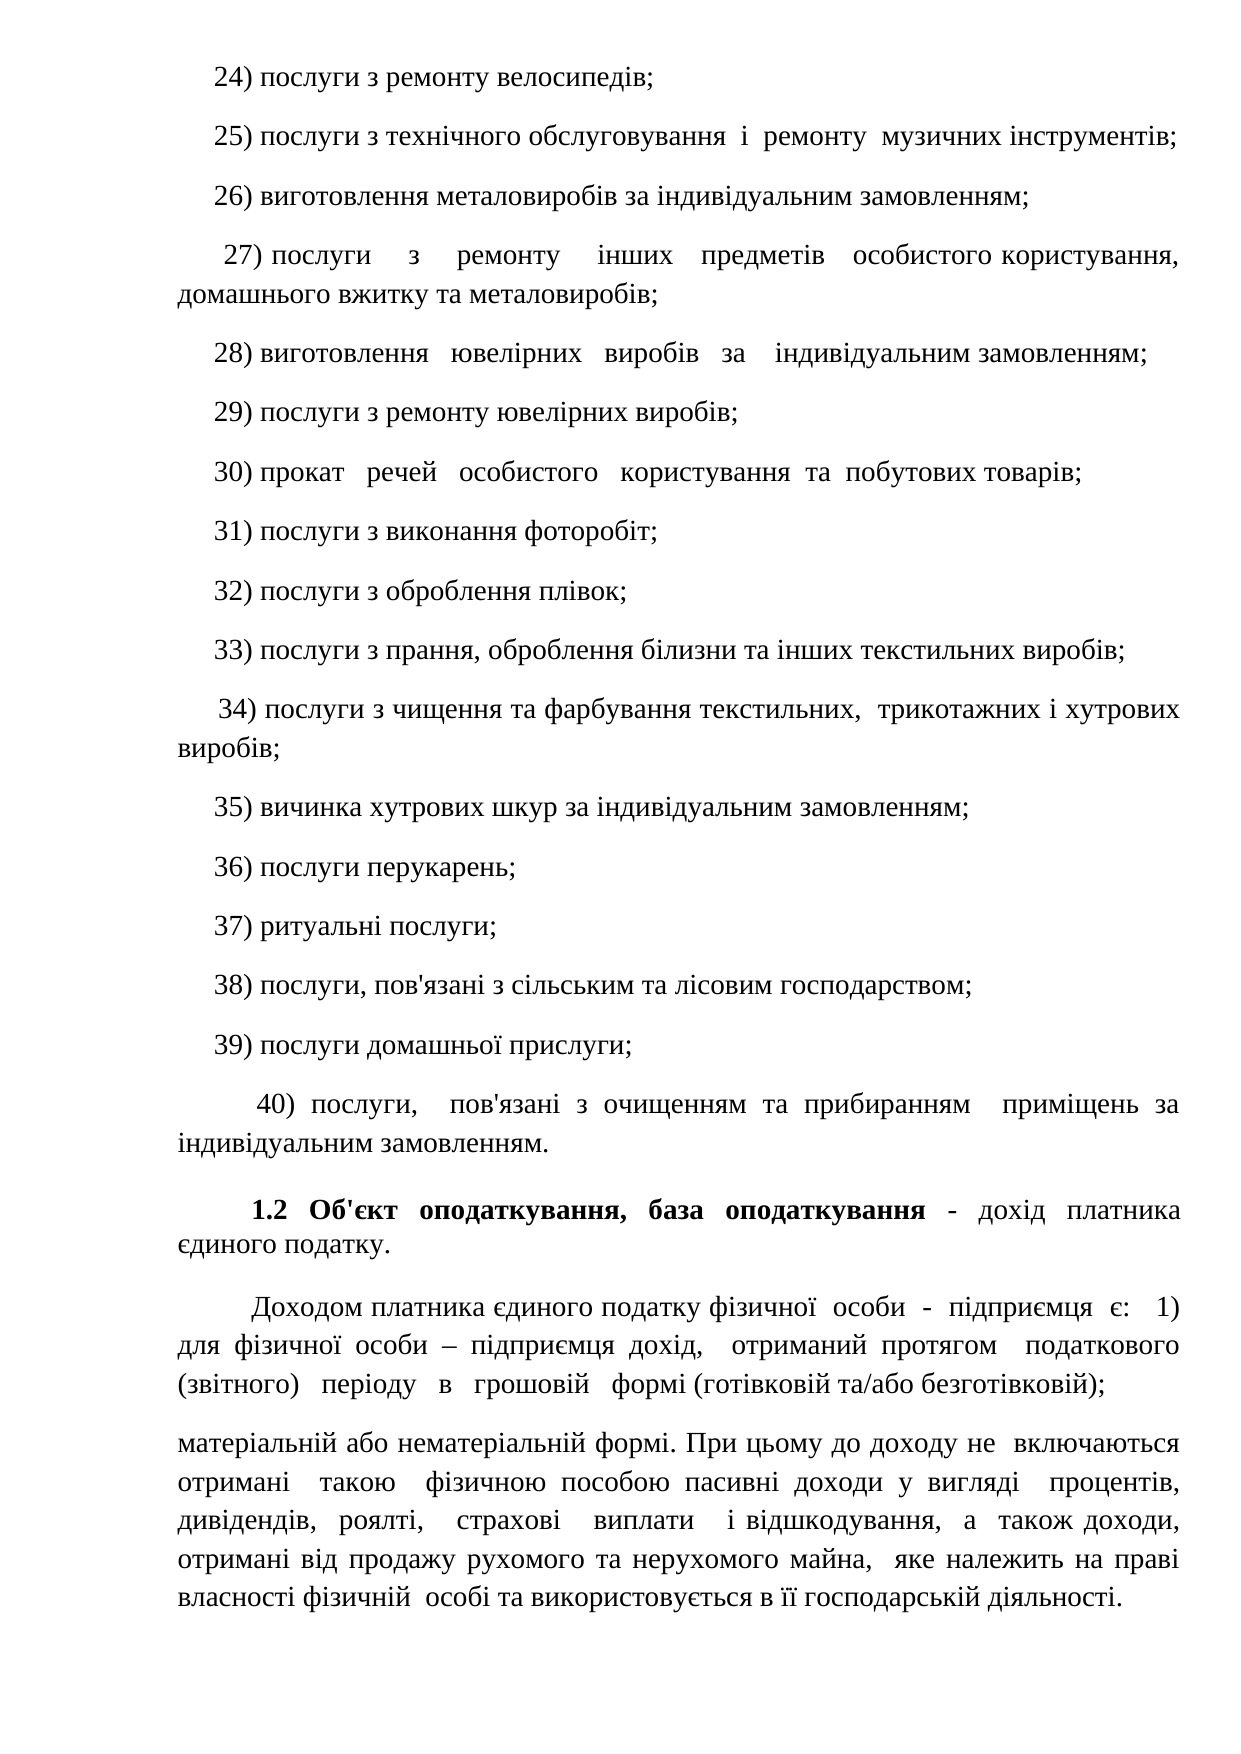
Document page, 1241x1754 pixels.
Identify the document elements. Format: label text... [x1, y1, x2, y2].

text 37) ритуальні послуги; [177, 908, 1181, 942]
text 38) послуги, пов'язані з сільським та лісовим господарством; [177, 967, 1181, 1001]
text 31) послуги з виконання фоторобіт; [177, 513, 1181, 547]
text 36) послуги перукарень; [177, 849, 1181, 882]
text 30) прокат речей особистого користування та побутових товарів; [177, 454, 1181, 487]
text матеріальній або нематеріальній формі. При цьому до доходу не включаються отримані такою фізичною пособою пасивні доходи у вигляді процентів, дивідендів, роялті, страхові виплати і відшкодування, а також доходи, отримані від продажу рухомого та нерухомого майна, яке належить на праві власності фізичній особі та використовується в її господарській діяльності. [177, 1425, 1181, 1613]
text 24) послуги з ремонту велосипедів; [177, 59, 1181, 93]
text 25) послуги з технічного обслуговування і ремонту музичних інструментів; [177, 118, 1181, 152]
text 1.2 Об'єкт оподаткування, база оподаткування - дохід платника єдиного податку. [177, 1192, 1181, 1259]
text 35) вичинка хутрових шкур за індивідуальним замовленням; [177, 789, 1181, 823]
text 27) послуги з ремонту інших предметів особистого користування, домашнього вжитку та металовиробів; [177, 237, 1181, 309]
text Доходом платника єдиного податку фізичної особи - підприємця є: 1) для фізичної особи – підприємця дохід, отриманий протягом податкового (звітного) періоду в грошовій формі (готівковій та/або безготівковій); [177, 1289, 1181, 1399]
text 26) виготовлення металовиробів за індивідуальним замовленням; [177, 178, 1181, 211]
text 33) послуги з прання, оброблення білизни та інших текстильних виробів; [177, 632, 1181, 666]
text 39) послуги домашньої прислуги; [177, 1027, 1181, 1060]
text 34) послуги з чищення та фарбування текстильних, трикотажних і хутрових виробів; [177, 691, 1181, 763]
text 32) послуги з оброблення плівок; [177, 573, 1181, 606]
text 28) виготовлення ювелірних виробів за індивідуальним замовленням; [177, 335, 1181, 369]
text 29) послуги з ремонту ювелірних виробів; [177, 394, 1181, 428]
text 40) послуги, пов'язані з очищенням та прибиранням приміщень за індивідуальним замовленням. [177, 1086, 1181, 1158]
